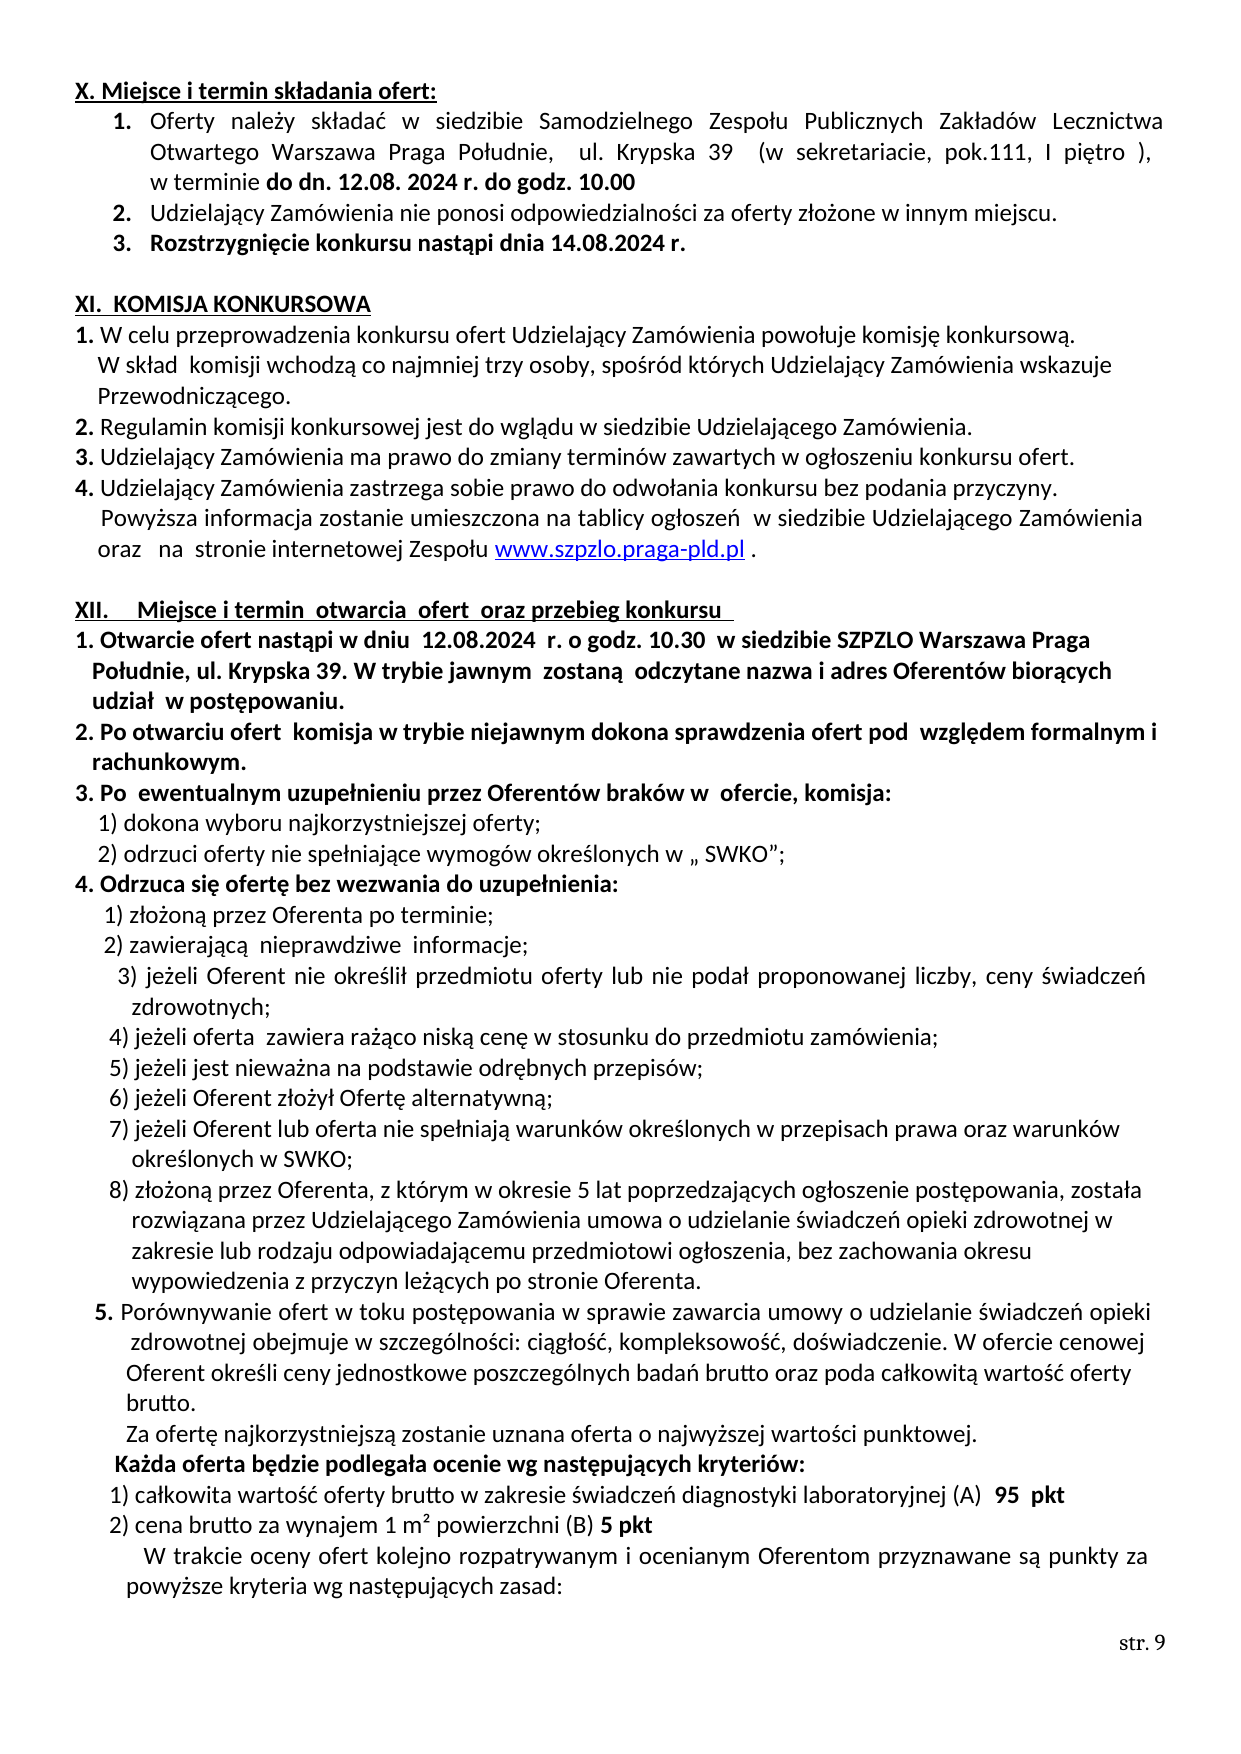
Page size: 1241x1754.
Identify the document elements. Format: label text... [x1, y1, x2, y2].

text 7) jeżeli Oferent lub oferta nie spełniają warunków określonych w przepisach prawa oraz warunków [75, 1113, 1165, 1143]
text 4) jeżeli oferta zawiera rażąco niską cenę w stosunku do przedmiotu zamówienia; [75, 1021, 1165, 1052]
text 1) dokona wyboru najkorzystniejszej oferty; [75, 807, 1165, 838]
list Rozstrzygnięcie konkursu nastąpi dnia 14.08.2024 r. [112, 228, 1165, 258]
text 1. Otwarcie ofert nastąpi w dniu 12.08.2024 r. o godz. 10.30 w siedzibie SZPZLO Warszawa Praga [75, 624, 1165, 655]
text XII. Miejsce i termin otwarcia ofert oraz przebieg konkursu [75, 594, 1165, 624]
text W skład komisji wchodzą co najmniej trzy osoby, spośród których Udzielający Zamówienia wskazuje [75, 350, 1165, 380]
text 4. Odrzuca się ofertę bez wezwania do uzupełnienia: [75, 868, 1165, 899]
text 2. Regulamin komisji konkursowej jest do wglądu w siedzibie Udzielającego Zamówienia. [75, 411, 1165, 441]
text 3. Udzielający Zamówienia ma prawo do zmiany terminów zawartych w ogłoszeniu konkursu ofert. [75, 441, 1165, 472]
list Udzielający Zamówienia nie ponosi odpowiedzialności za oferty złożone w innym miejscu. [112, 197, 1165, 228]
text 2. Po otwarciu ofert komisja w trybie niejawnym dokona sprawdzenia ofert pod względem formalnym i [75, 716, 1165, 746]
text 2) zawierającą nieprawdziwe informacje; [75, 929, 1165, 960]
text 8) złożoną przez Oferenta, z którym w okresie 5 lat poprzedzających ogłoszenie postępowania, została [75, 1174, 1165, 1204]
text 3. Po ewentualnym uzupełnieniu przez Oferentów braków w ofercie, komisja: [75, 777, 1165, 807]
text Przewodniczącego. [75, 380, 1165, 411]
text 2) odrzuci oferty nie spełniające wymogów określonych w „ SWKO”; [75, 838, 1165, 868]
text Każda oferta będzie podlegała ocenie wg następujących kryteriów: [75, 1448, 1165, 1479]
list Oferty należy składać w siedzibie Samodzielnego Zespołu Publicznych Zakładów Lecznictwa Otwartego Warszawa Praga Południe, ul. Krypska 39 (w sekretariacie, pok.111, I piętro ), w terminie do dn. 12.08. 2024 r. do godz. 10.00 [112, 106, 1165, 197]
text W trakcie oceny ofert kolejno rozpatrywanym i ocenianym Oferentom przyznawane są punkty za powyższe kryteria wg następujących zasad: [75, 1540, 1165, 1601]
text X. Miejsce i termin składania ofert: [75, 75, 1165, 106]
text 4. Udzielający Zamówienia zastrzega sobie prawo do odwołania konkursu bez podania przyczyny. [75, 472, 1165, 502]
text 1. W celu przeprowadzenia konkursu ofert Udzielający Zamówienia powołuje komisję konkursową. [75, 319, 1165, 350]
text 1) złożoną przez Oferenta po terminie; [75, 899, 1165, 929]
text Za ofertę najkorzystniejszą zostanie uznana oferta o najwyższej wartości punktowej. [75, 1418, 1165, 1448]
text zakresie lub rodzaju odpowiadającemu przedmiotowi ogłoszenia, bez zachowania okresu wypowiedzenia z przyczyn leżących po stronie Oferenta. [75, 1235, 1165, 1296]
text 5. Porównywanie ofert w toku postępowania w sprawie zawarcia umowy o udzielanie świadczeń opieki zdrowotnej obejmuje w szczególności: ciągłość, kompleksowość, doświadczenie. W ofercie cenowej Oferent określi ceny jednostkowe poszczególnych badań brutto oraz poda całkowitą wartość oferty [75, 1296, 1165, 1387]
text Południe, ul. Krypska 39. W trybie jawnym zostaną odczytane nazwa i adres Oferentów biorących [75, 655, 1165, 685]
text 5) jeżeli jest nieważna na podstawie odrębnych przepisów; [75, 1052, 1165, 1082]
text rozwiązana przez Udzielającego Zamówienia umowa o udzielanie świadczeń opieki zdrowotnej w [75, 1204, 1165, 1235]
text Powyższa informacja zostanie umieszczona na tablicy ogłoszeń w siedzibie Udzielającego Zamówienia oraz na stronie internetowej Zespołu www.szpzlo.praga-pld.pl . [75, 502, 1165, 563]
text rachunkowym. [75, 746, 1165, 777]
text brutto. [75, 1387, 1165, 1418]
text określonych w SWKO; [75, 1143, 1165, 1174]
text udział w postępowaniu. [75, 685, 1165, 716]
text 1) całkowita wartość oferty brutto w zakresie świadczeń diagnostyki laboratoryjnej (A) 95 pkt [75, 1479, 1165, 1509]
text 6) jeżeli Oferent złożył Ofertę alternatywną; [75, 1082, 1165, 1113]
text 2) cena brutto za wynajem 1 m² powierzchni (B) 5 pkt [75, 1509, 1165, 1540]
text 3) jeżeli Oferent nie określił przedmiotu oferty lub nie podał proponowanej liczby, ceny świadczeń zdrowotnych; [75, 960, 1165, 1021]
text XI. KOMISJA KONKURSOWA [75, 289, 1165, 319]
